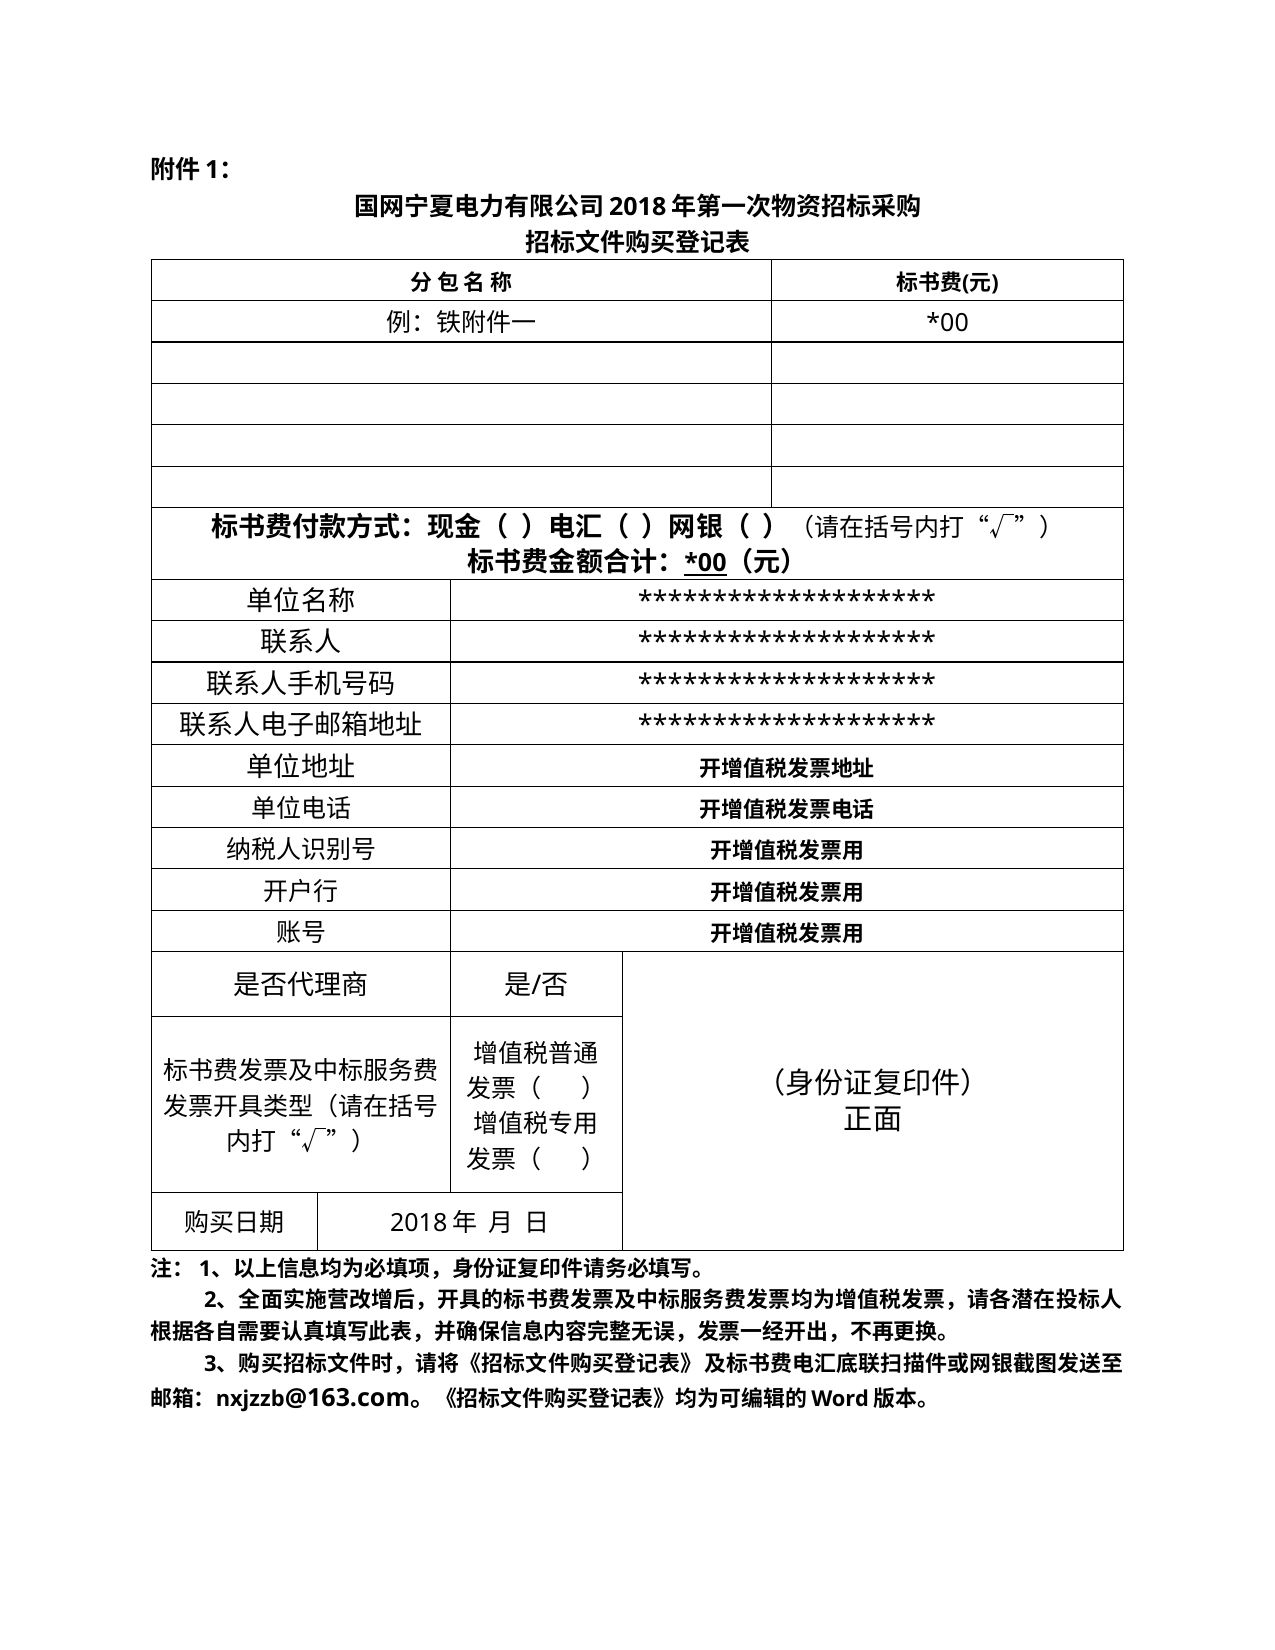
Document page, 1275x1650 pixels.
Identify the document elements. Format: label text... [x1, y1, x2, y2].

table_cell （身份证复印件） 正面 [623, 952, 1123, 1249]
table_cell 联系人电子邮箱地址 [152, 704, 450, 744]
table_cell [152, 384, 771, 424]
table_cell 开增值税发票电话 [451, 787, 1123, 827]
text 2、全面实施营改增后，开具的标书费发票及中标服务费发票均为增值税发票，请各潜在投标人根据各自需要认真填写此表，并确保信息内容完整无误，发票一经开出，不再更换。 [150, 1282, 1125, 1346]
table_cell 例：铁附件一 [152, 301, 771, 341]
table_cell [152, 425, 771, 466]
table_cell ******************** [451, 580, 1123, 620]
table_cell 开户行 [152, 869, 450, 909]
table_cell 开增值税发票地址 [451, 745, 1123, 786]
table_cell 标书费付款方式：现金（ ）电汇（ ）网银（ ）（请在括号内打“√”） 标书费金额合计：*00（元） [152, 508, 1123, 579]
table_cell 开增值税发票用 [451, 869, 1123, 909]
table_cell 2018年 月 日 [318, 1193, 622, 1249]
table_cell ******************** [451, 621, 1123, 661]
text 国网宁夏电力有限公司2018年第一次物资招标采购 [150, 186, 1125, 222]
text 附件1： [150, 150, 1125, 186]
table_cell 增值税普通发票（ ） 增值税专用发票（ ） [451, 1017, 622, 1192]
table_cell [772, 384, 1123, 424]
table_header 分 包 名 称 [152, 260, 771, 300]
table_header 标书费(元) [772, 260, 1123, 300]
table_cell [152, 343, 771, 383]
text 注： 1、以上信息均为必填项，身份证复印件请务必填写。 [150, 1251, 1125, 1282]
table_cell 单位电话 [152, 787, 450, 827]
table_cell [152, 467, 771, 507]
table_cell ******************** [451, 704, 1123, 744]
table_cell ******************** [451, 663, 1123, 703]
table_cell 纳税人识别号 [152, 828, 450, 868]
table_cell 开增值税发票用 [451, 911, 1123, 951]
table_cell [772, 425, 1123, 466]
table_cell 联系人手机号码 [152, 663, 450, 703]
table_cell *00 [772, 301, 1123, 341]
table_cell 开增值税发票用 [451, 828, 1123, 868]
table_cell 是/否 [451, 952, 622, 1016]
table_cell 单位地址 [152, 745, 450, 786]
text 招标文件购买登记表 [150, 222, 1125, 259]
table_cell 购买日期 [152, 1193, 317, 1249]
table_cell 联系人 [152, 621, 450, 661]
table_cell [772, 343, 1123, 383]
table_cell 标书费发票及中标服务费发票开具类型（请在括号内打“√”） [152, 1017, 450, 1192]
table_cell 单位名称 [152, 580, 450, 620]
table_cell 是否代理商 [152, 952, 450, 1016]
table_cell 账号 [152, 911, 450, 951]
text 3、购买招标文件时，请将《招标文件购买登记表》及标书费电汇底联扫描件或网银截图发送至邮箱：nxjzzb@163.com。《招标文件购买登记表》均为可编辑的Word版本。 [150, 1346, 1125, 1414]
table_cell [772, 467, 1123, 507]
